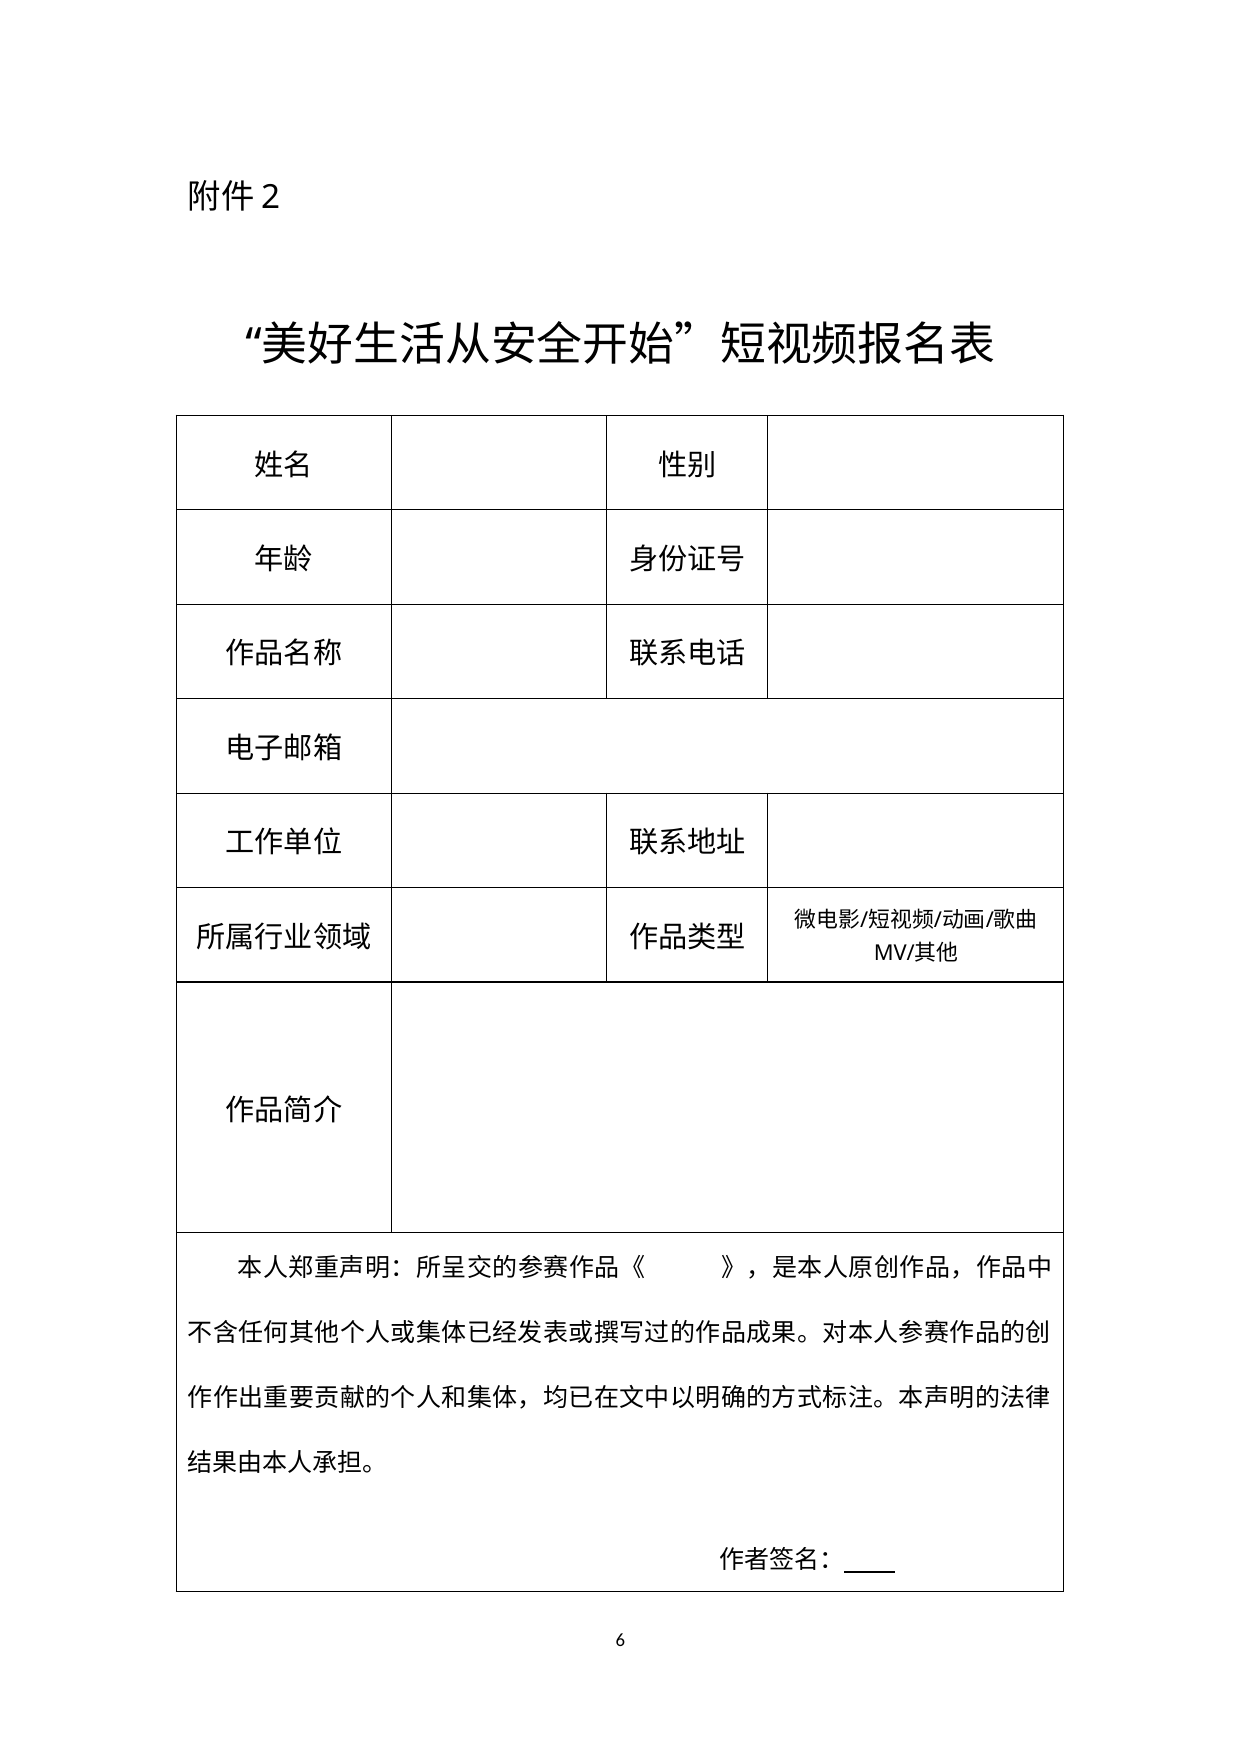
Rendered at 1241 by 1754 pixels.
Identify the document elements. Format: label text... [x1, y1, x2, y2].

table_cell [392, 983, 1063, 1232]
table_cell 电子邮箱 [177, 699, 391, 792]
table_cell 所属行业领域 [177, 888, 391, 981]
table_header [768, 416, 1063, 509]
table_cell 作品名称 [177, 605, 391, 698]
table_cell 联系地址 [607, 794, 767, 887]
table_cell 工作单位 [177, 794, 391, 887]
table_cell 联系电话 [607, 605, 767, 698]
table_cell [392, 888, 606, 981]
table_cell [392, 605, 606, 698]
text “美好生活从安全开始”短视频报名表 [187, 292, 1053, 389]
table_cell [392, 510, 606, 603]
text 附件2 [187, 162, 1053, 227]
table_cell 作品类型 [607, 888, 767, 981]
table_cell 年龄 [177, 510, 391, 603]
table_header [392, 416, 606, 509]
table_cell 身份证号 [607, 510, 767, 603]
table_header 姓名 [177, 416, 391, 509]
table_cell [392, 794, 606, 887]
table_cell 微电影/短视频/动画/歌曲MV/其他 [768, 888, 1063, 981]
table_cell [768, 510, 1063, 603]
table_cell [768, 794, 1063, 887]
table_cell [392, 699, 1063, 792]
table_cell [177, 1233, 1063, 1591]
table_header 性别 [607, 416, 767, 509]
table_cell [768, 605, 1063, 698]
table_cell 作品简介 [177, 983, 391, 1232]
